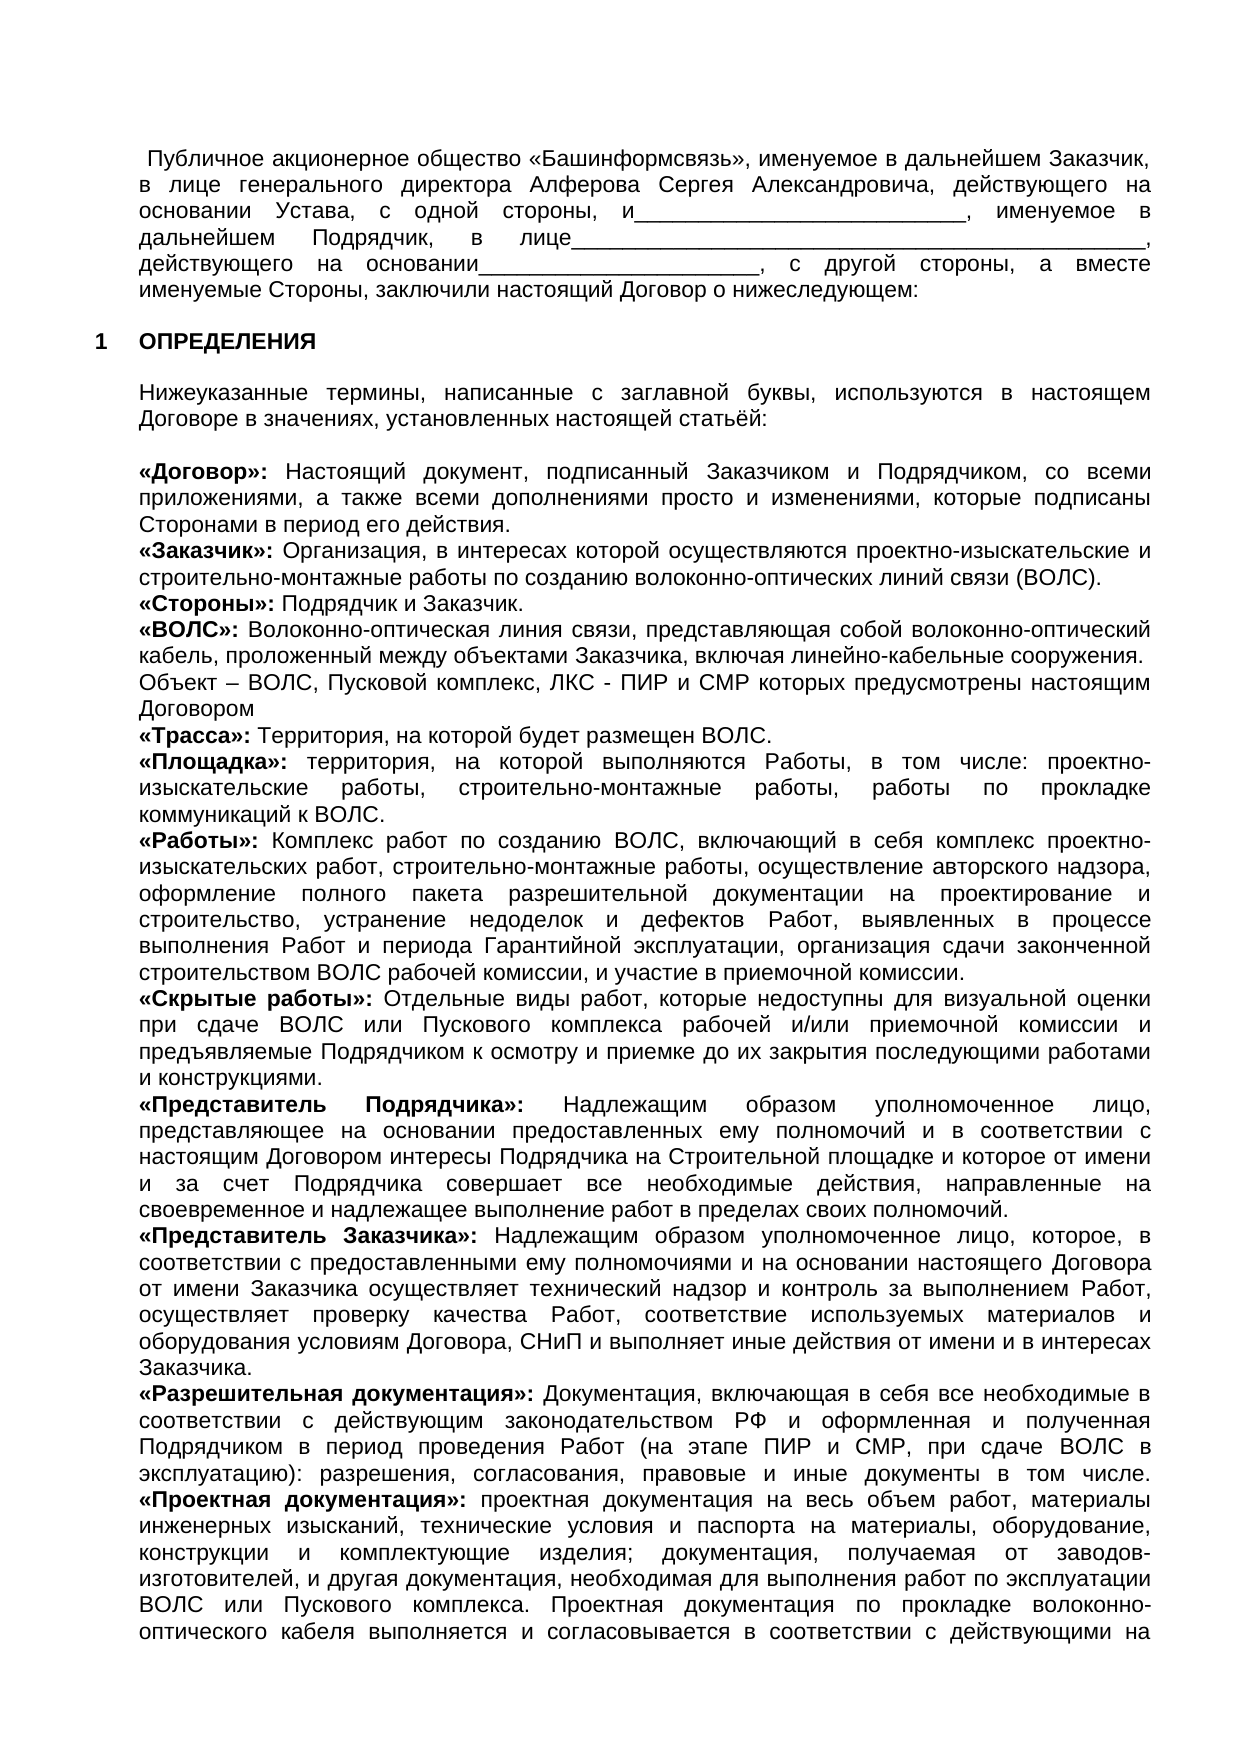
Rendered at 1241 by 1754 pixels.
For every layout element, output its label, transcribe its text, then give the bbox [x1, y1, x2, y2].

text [139, 1380, 1152, 1644]
text «Работы»: Комплекс работ по созданию ВОЛС, включающий в себя комплекс проектно-изыскательских работ, строительно-монтажные работы, осуществление авторского надзора, оформление полного пакета разрешительной документации на проектирование и строительство, устранение недоделок и дефектов Работ, выявленных в процессе выполнения Работ и периода Гарантийной эксплуатации, организация сдачи законченной строительством ВОЛС рабочей комиссии, и участие в приемочной комиссии. [139, 827, 1152, 985]
text «Трасса»: Территория, на которой будет размещен ВОЛС. [139, 722, 1152, 748]
subtitle ОПРЕДЕЛЕНИЯ [94, 328, 1152, 354]
text «ВОЛС»: Волоконно-оптическая линия связи, представляющая собой волоконно-оптический кабель, проложенный между объектами Заказчика, включая линейно-кабельные сооружения. [139, 616, 1152, 669]
text Нижеуказанные термины, написанные с заглавной буквы, используются в настоящем Договоре в значениях, установленных настоящей статьёй: [139, 379, 1152, 432]
text «Договор»: Настоящий документ, подписанный Заказчиком и Подрядчиком, со всеми приложениями, а также всеми дополнениями просто и изменениями, которые подписаны Сторонами в период его действия. [139, 458, 1152, 537]
text «Стороны»: Подрядчик и Заказчик. [139, 590, 1152, 616]
text «Заказчик»: Организация, в интересах которой осуществляются проектно-изыскательские и строительно-монтажные работы по созданию волоконно-оптических линий связи (ВОЛС). [139, 537, 1152, 590]
text Публичное акционерное общество «Башинформсвязь», именуемое в дальнейшем Заказчик, в лице генерального директора Алферова Сергея Александровича, действующего на основании Устава, с одной стороны, и__________________________, именуемое в дальнейшем Подрядчик, в лице_____________________________________________, действующего на основании______________________, с другой стороны, а вместе именуемые Стороны, заключили настоящий Договор о нижеследующем: [94, 144, 1152, 303]
text «Скрытые работы»: Отдельные виды работ, которые недоступны для визуальной оценки при сдаче ВОЛС или Пускового комплекса рабочей и/или приемочной комиссии и предъявляемые Подрядчиком к осмотру и приемке до их закрытия последующими работами и конструкциями. [139, 985, 1152, 1091]
text Объект – ВОЛС, Пусковой комплекс, ЛКС - ПИР и СМР которых предусмотрены настоящим Договором [139, 669, 1152, 722]
text «Площадка»: территория, на которой выполняются Работы, в том числе: проектно-изыскательские работы, строительно-монтажные работы, работы по прокладке коммуникаций к ВОЛС. [139, 748, 1152, 827]
text «Представитель Подрядчика»: Надлежащим образом уполномоченное лицо, представляющее на основании предоставленных ему полномочий и в соответствии с настоящим Договором интересы Подрядчика на Строительной площадке и которое от имени и за счет Подрядчика совершает все необходимые действия, направленные на своевременное и надлежащее выполнение работ в пределах своих полномочий. [139, 1091, 1152, 1222]
text «Представитель Заказчика»: Надлежащим образом уполномоченное лицо, которое, в соответствии с предоставленными ему полномочиями и на основании настоящего Договора от имени Заказчика осуществляет технический надзор и контроль за выполнением Работ, осуществляет проверку качества Работ, соответствие используемых материалов и оборудования условиям Договора, СНиП и выполняет иные действия от имени и в интересах Заказчика. [139, 1222, 1152, 1380]
